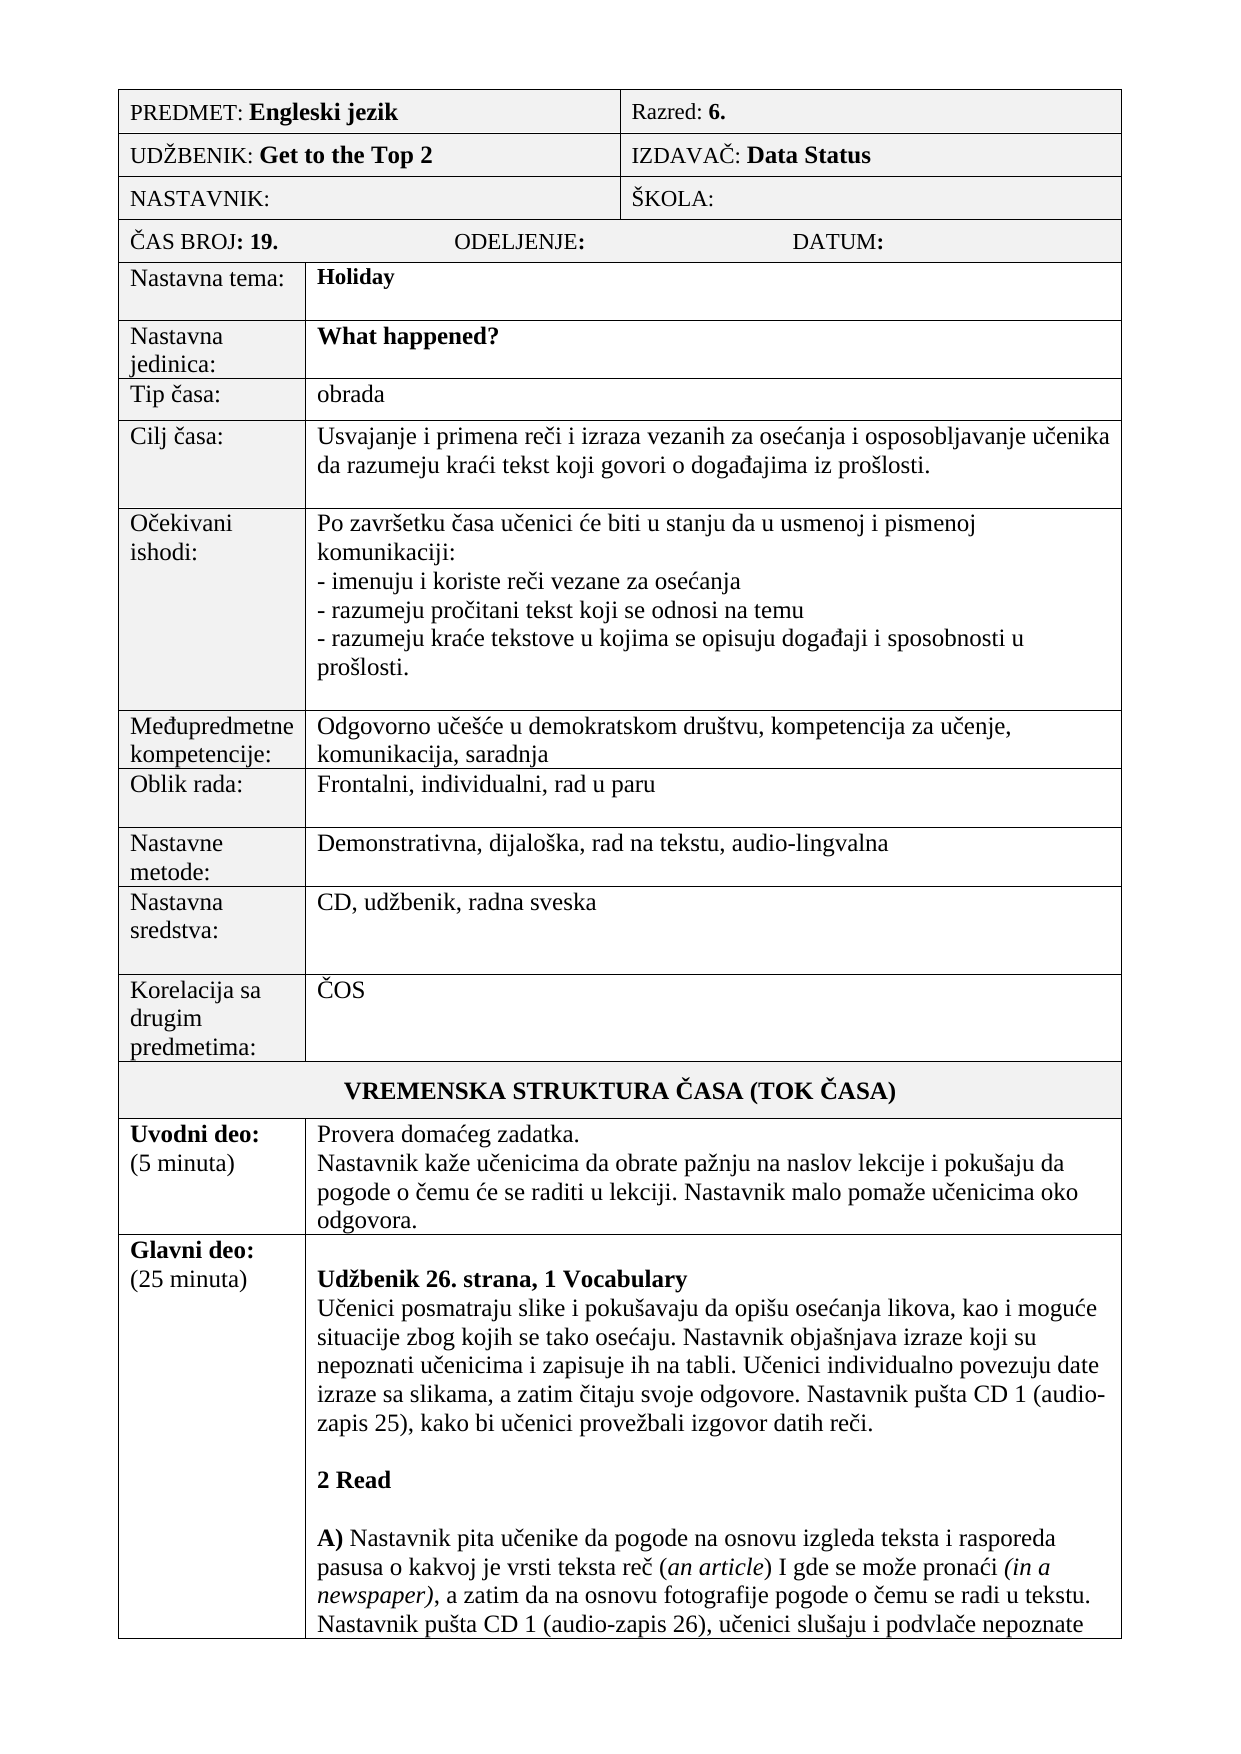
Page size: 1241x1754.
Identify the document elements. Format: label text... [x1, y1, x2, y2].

table_cell Očekivani ishodi: [119, 509, 305, 710]
table_cell obrada [306, 379, 1121, 420]
table_cell Cilj časa: [119, 421, 305, 507]
table_cell Po završetku časa učenici će biti u stanju da u usmenoj i pismenoj komunikaciji: - imenuju i koriste reči vezane za osećanja - razumeju pročitani tekst koji se odnosi na temu - razumeju kraće tekstove u kojima se opisuju događaji i sposobnosti u prošlosti. [306, 509, 1121, 710]
table_cell Korelacija sa drugim predmetima: [119, 975, 305, 1061]
table_cell NASTAVNIK: [119, 177, 620, 219]
table_cell Međupredmetnekompetencije: [119, 711, 305, 768]
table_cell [119, 1235, 305, 1638]
table_cell Nastavna tema: [119, 263, 305, 320]
table_cell VREMENSKA STRUKTURA ČASA (TOK ČASA) [119, 1062, 1121, 1118]
table_cell DATUM: [781, 220, 1121, 262]
table_cell CD, udžbenik, radna sveska [306, 887, 1121, 974]
table_cell Nastavne metode: [119, 828, 305, 886]
table_cell Frontalni, individualni, rad u paru [306, 769, 1121, 827]
table_cell ČAS BROJ: 19. [119, 220, 443, 262]
table_cell UDŽBENIK: Get to the Top 2 [119, 134, 620, 176]
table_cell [306, 1235, 1121, 1638]
table_cell Usvajanje i primena reči i izraza vezanih za osećanja i osposobljavanje učenika da razumeju kraći tekst koji govori o događajima iz prošlosti. [306, 421, 1121, 507]
table_cell Tip časa: [119, 379, 305, 420]
table_cell ODELJENJE: [443, 220, 781, 262]
table_cell Uvodni deo: (5 minuta) [119, 1119, 305, 1234]
table_cell Odgovorno učešće u demokratskom društvu, kompetencija za učenje, komunikacija, saradnja [306, 711, 1121, 768]
table_header PREDMET: Engleski jezik [119, 90, 620, 132]
table_cell IZDAVAČ: Data Status [621, 134, 1121, 176]
table_cell Provera domaćeg zadatka. Nastavnik kaže učenicima da obrate pažnju na naslov lekcije i pokušaju da pogode o čemu će se raditi u lekciji. Nastavnik malo pomaže učenicima oko odgovora. [306, 1119, 1121, 1234]
table_header Razred: 6. [621, 90, 1121, 132]
table_cell ČOS [306, 975, 1121, 1061]
table_cell Nastavna jedinica: [119, 321, 305, 378]
table_cell Nastavna sredstva: [119, 887, 305, 974]
table_cell Holiday [306, 263, 1121, 320]
table_cell Demonstrativna, dijaloška, rad na tekstu, audio-lingvalna [306, 828, 1121, 886]
table_cell Oblik rada: [119, 769, 305, 827]
table_cell ŠKOLA: [621, 177, 1121, 219]
table_cell What happened? [306, 321, 1121, 378]
